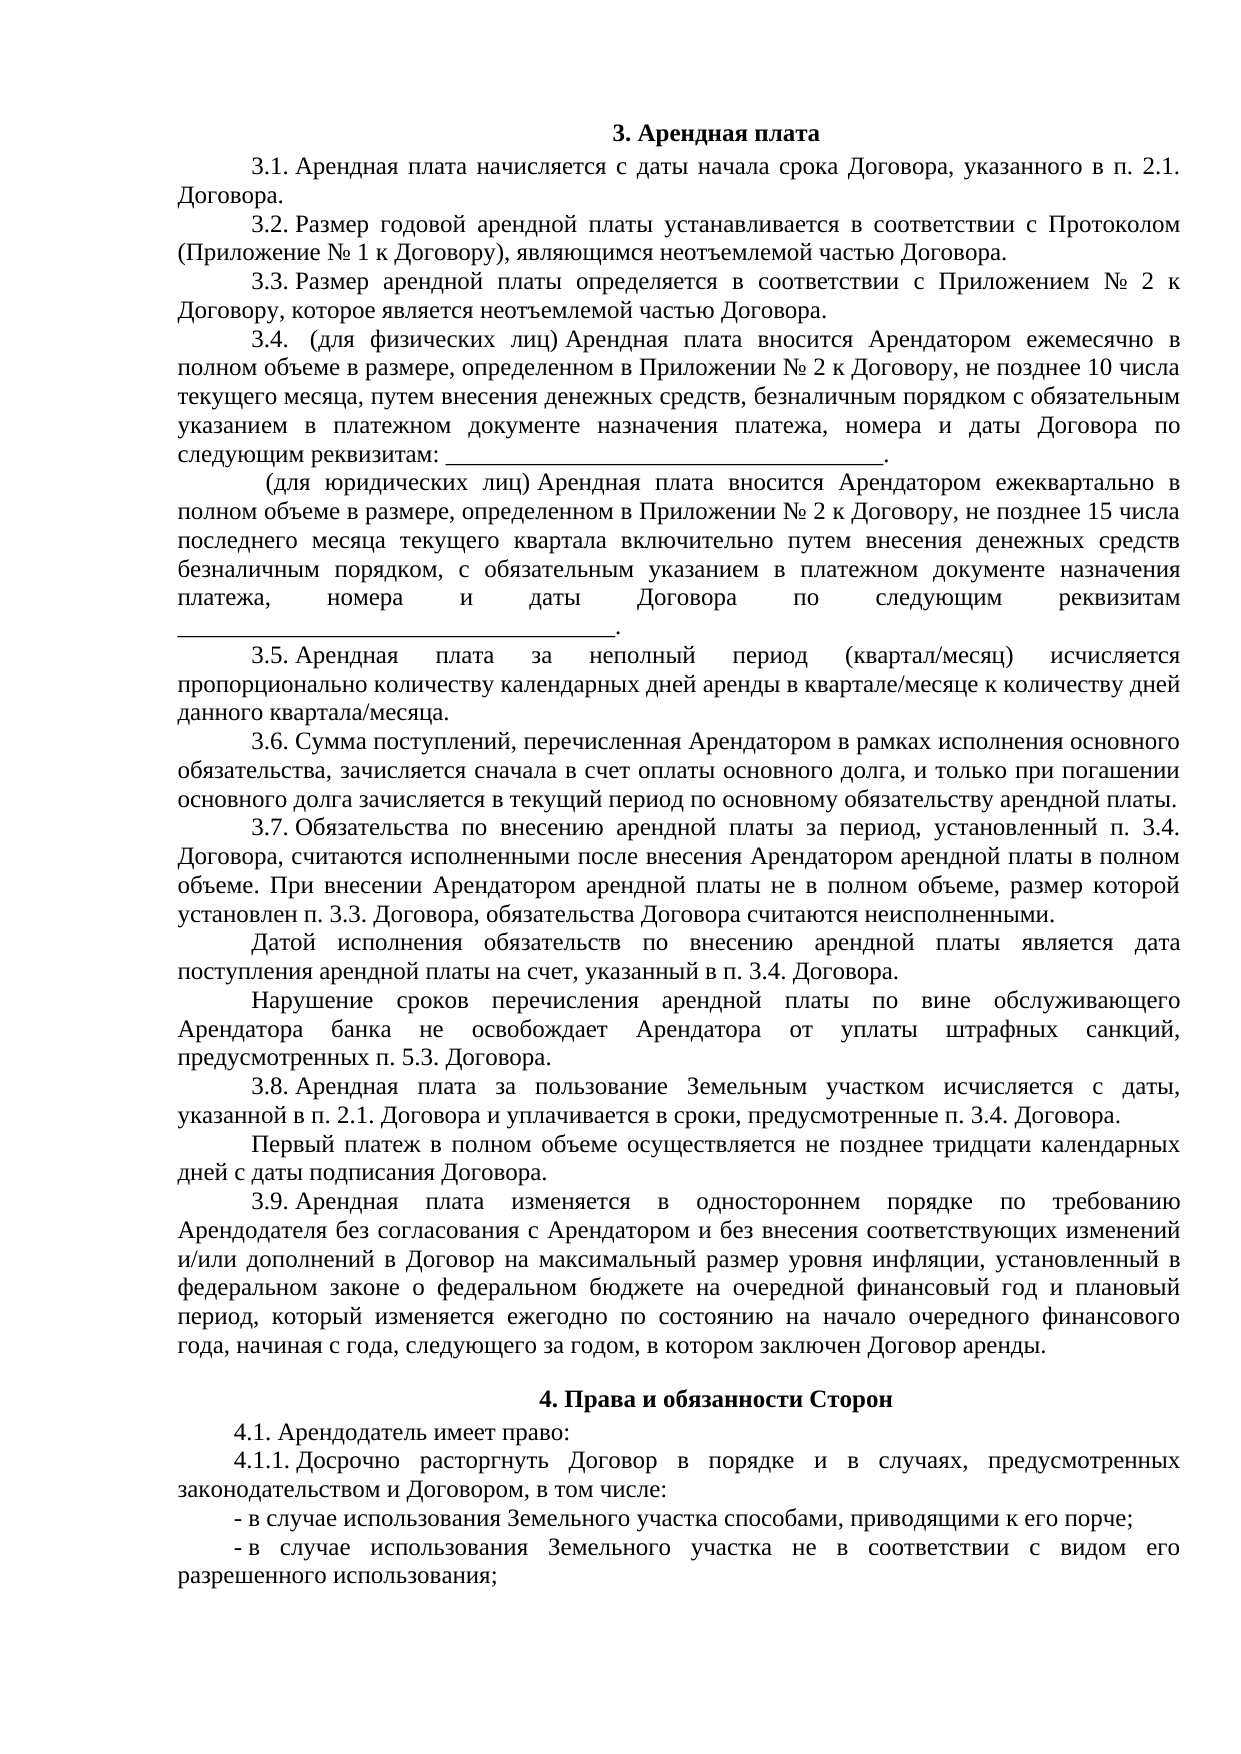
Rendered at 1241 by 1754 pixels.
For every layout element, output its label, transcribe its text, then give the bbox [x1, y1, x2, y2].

text 4. Права и обязанности Сторон [177, 1384, 1181, 1412]
text 3.7. Обязательства по внесению арендной платы за период, установленный п. 3.4. Договора, считаются исполненными после внесения Арендатором арендной платы в полном объеме. При внесении Арендатором арендной платы не в полном объеме, размер которой установлен п. 3.3. Договора, обязательства Договора считаются неисполненными. [177, 812, 1181, 927]
text 3.8. Арендная плата за пользование Земельным участком исчисляется с даты, указанной в п. 2.1. Договора и уплачивается в сроки, предусмотренные п. 3.4. Договора. [177, 1071, 1181, 1129]
text 3.6. Сумма поступлений, перечисленная Арендатором в рамках исполнения основного обязательства, зачисляется сначала в счет оплаты основного долга, и только при погашении основного долга зачисляется в текущий период по основному обязательству арендной платы. [177, 726, 1181, 812]
text 3.5. Арендная плата за неполный период (квартал/месяц) исчисляется пропорционально количеству календарных дней аренды в квартале/месяце к количеству дней данного квартала/месяца. [177, 640, 1181, 726]
text 3.9. Арендная плата изменяется в одностороннем порядке по требованию Арендодателя без согласования с Арендатором и без внесения соответствующих изменений и/или дополнений в Договор на максимальный размер уровня инфляции, установленный в федеральном законе о федеральном бюджете на очередной финансовый год и плановый период, который изменяется ежегодно по состоянию на начало очередного финансового года, начиная с года, следующего за годом, в котором заключен Договор аренды. [177, 1186, 1181, 1359]
text - в случае использования Земельного участка не в соответствии с видом его разрешенного использования; [177, 1532, 1181, 1589]
text 3.2. Размер годовой арендной платы устанавливается в соответствии с Протоколом (Приложение № 1 к Договору), являющимся неотъемлемой частью Договора. [177, 209, 1181, 266]
text 4.1. Арендодатель имеет право: [177, 1417, 1181, 1445]
text 3.1. Арендная плата начисляется с даты начала срока Договора, указанного в п. 2.1. Договора. [177, 151, 1181, 209]
text (для юридических лиц) Арендная плата вносится Арендатором ежеквартально в полном объеме в размере, определенном в Приложении № 2 к Договору, не позднее 15 числа последнего месяца текущего квартала включительно путем внесения денежных средств безналичным порядком, с обязательным указанием в платежном документе назначения платежа, номера и даты Договора по следующим реквизитам ___________________________________. [177, 467, 1181, 640]
text 4.1.1. Досрочно расторгнуть Договор в порядке и в случаях, предусмотренных законодательством и Договором, в том числе: [177, 1445, 1181, 1503]
text Датой исполнения обязательств по внесению арендной платы является дата поступления арендной платы на счет, указанный в п. 3.4. Договора. [177, 927, 1181, 985]
text Нарушение сроков перечисления арендной платы по вине обслуживающего Арендатора банка не освобождает Арендатора от уплаты штрафных санкций, предусмотренных п. 5.3. Договора. [177, 985, 1181, 1071]
text 3.4. (для физических лиц) Арендная плата вносится Арендатором ежемесячно в полном объеме в размере, определенном в Приложении № 2 к Договору, не позднее 10 числа текущего месяца, путем внесения денежных средств, безналичным порядком с обязательным указанием в платежном документе назначения платежа, номера и даты Договора по следующим реквизитам: ___________________________________. [177, 324, 1181, 467]
text 3. Арендная плата [177, 118, 1181, 147]
text - в случае использования Земельного участка способами, приводящими к его порче; [177, 1503, 1181, 1532]
text 3.3. Размер арендной платы определяется в соответствии с Приложением № 2 к Договору, которое является неотъемлемой частью Договора. [177, 266, 1181, 324]
text Первый платеж в полном объеме осуществляется не позднее тридцати календарных дней с даты подписания Договора. [177, 1129, 1181, 1186]
